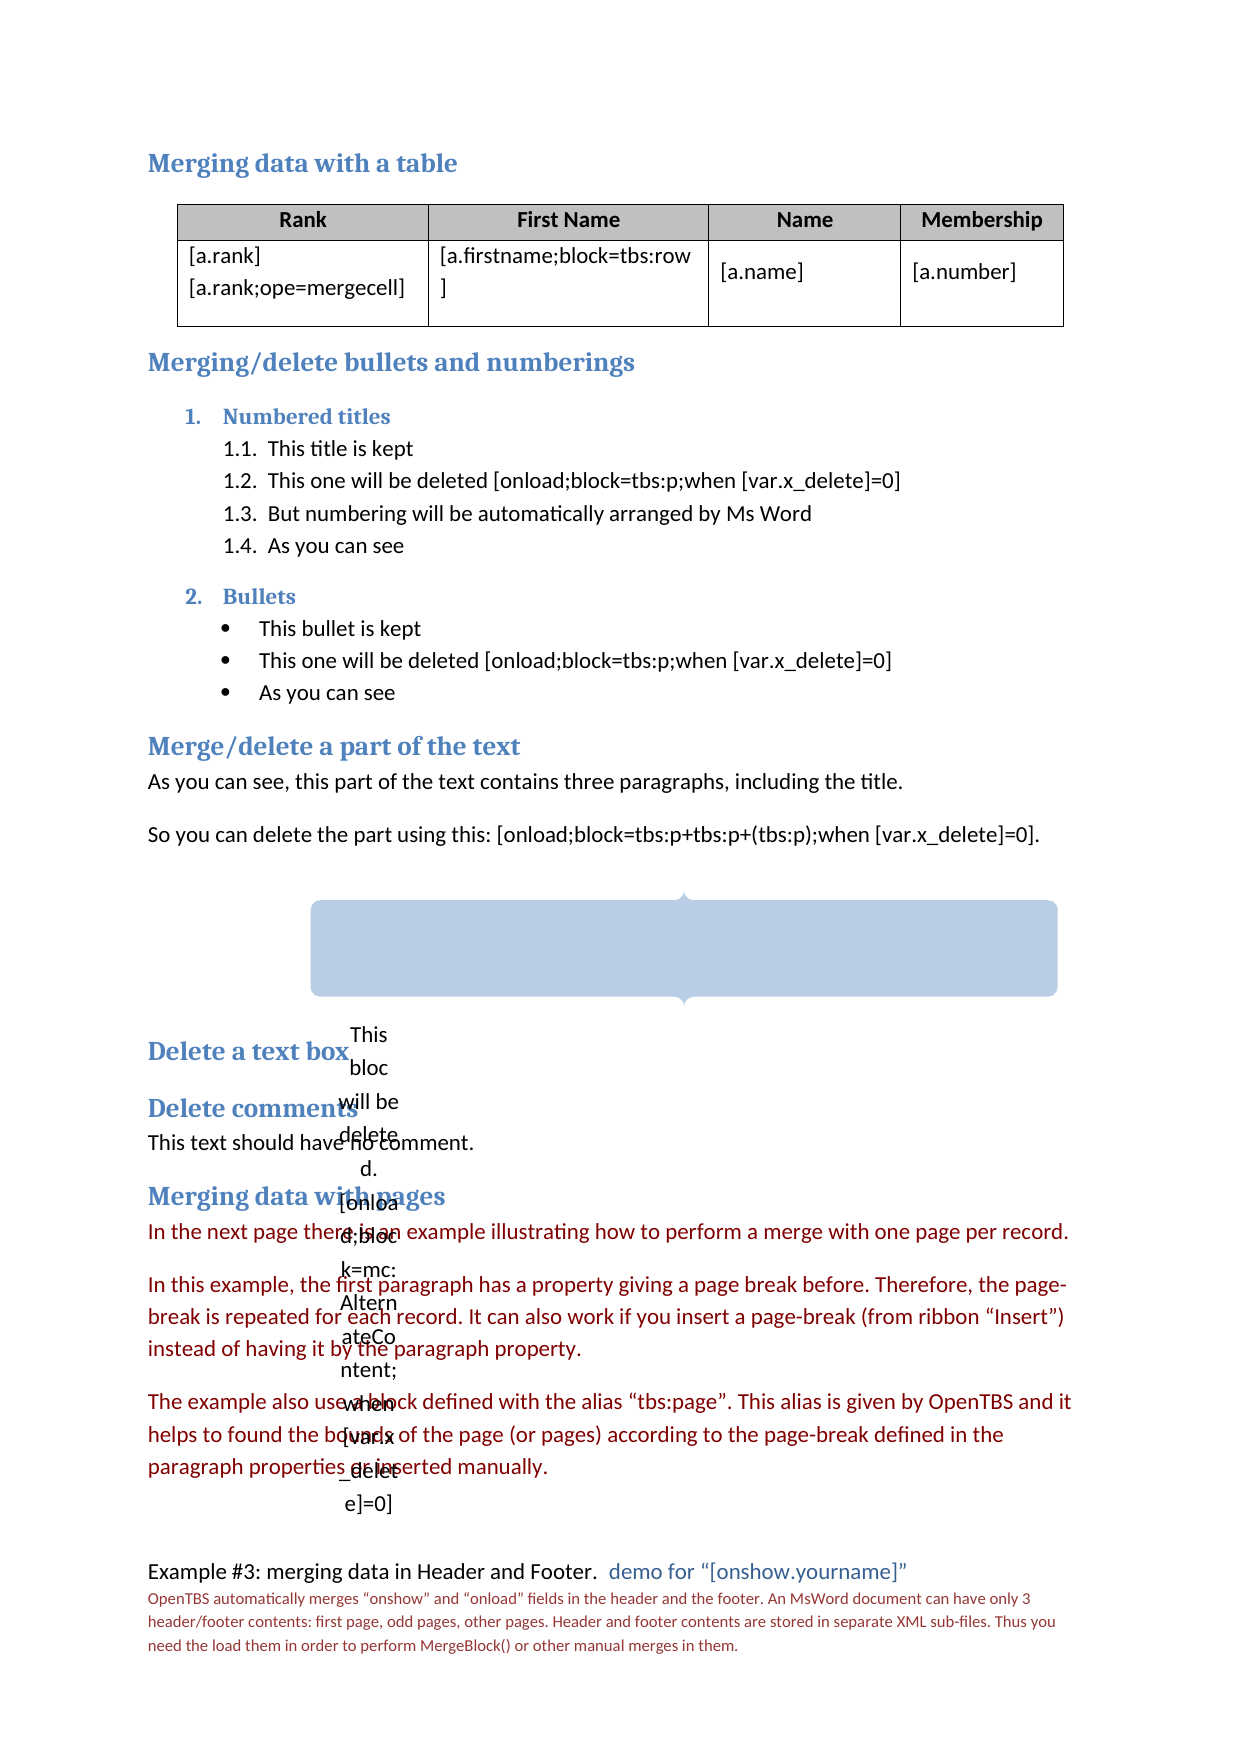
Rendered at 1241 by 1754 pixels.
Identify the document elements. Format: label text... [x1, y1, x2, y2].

table_header Membership number [901, 205, 1063, 240]
subtitle Numbered titles [185, 404, 1092, 430]
table_cell [a.rank] [a.rank;ope=mergecell] [178, 241, 428, 326]
subtitle Bullets [185, 584, 1092, 610]
text In this example, the first paragraph has a property giving a page break before. Therefore, the page-break is repeated for each record. It can also work if you insert a page-break (from ribbon “Insert”) instead of having it by the paragraph property. [148, 1270, 1092, 1362]
subtitle Merge/delete a part of the text [148, 731, 1092, 763]
list This bullet is kept [221, 614, 1092, 642]
subtitle Merging data with pages [148, 1181, 1092, 1212]
subtitle Delete a text box [148, 873, 1092, 1067]
text So you can delete the part using this: [onload;block=tbs:p+tbs:p+(tbs:p);when [var.x_delete]=0]. [148, 820, 1092, 848]
list As you can see [223, 531, 1092, 559]
list This one will be deleted [onload;block=tbs:p;when [var.x_delete]=0] [221, 646, 1092, 674]
text As you can see, this part of the text contains three paragraphs, including the title. [148, 767, 1092, 795]
table_cell [a.number] [901, 241, 1063, 326]
list This one will be deleted [onload;block=tbs:p;when [var.x_delete]=0] [223, 466, 1092, 494]
table_header First Name [429, 205, 708, 240]
text In the next page there is an example illustrating how to perform a merge with one page per record. [148, 1217, 1092, 1245]
list This title is kept [223, 434, 1092, 462]
subtitle Delete comments [148, 1093, 1092, 1124]
table_cell [a.name] [709, 241, 900, 326]
subtitle Merging/delete bullets and numberings [148, 347, 1092, 379]
table_header Rank [178, 205, 428, 240]
table_header Name [709, 205, 900, 240]
list But numbering will be automatically arranged by Ms Word [223, 499, 1092, 527]
text Merging data with a table [148, 148, 1092, 179]
text The example also use a block defined with the alias “tbs:page”. This alias is given by OpenTBS and it helps to found the bounds of the page (or pages) according to the page-break defined in the paragraph properties or inserted manually. [148, 1387, 1092, 1480]
table_cell [a.firstname;block=tbs:row] [429, 241, 708, 326]
list As you can see [221, 678, 1092, 706]
text This text should have no comment. [148, 1128, 1092, 1156]
